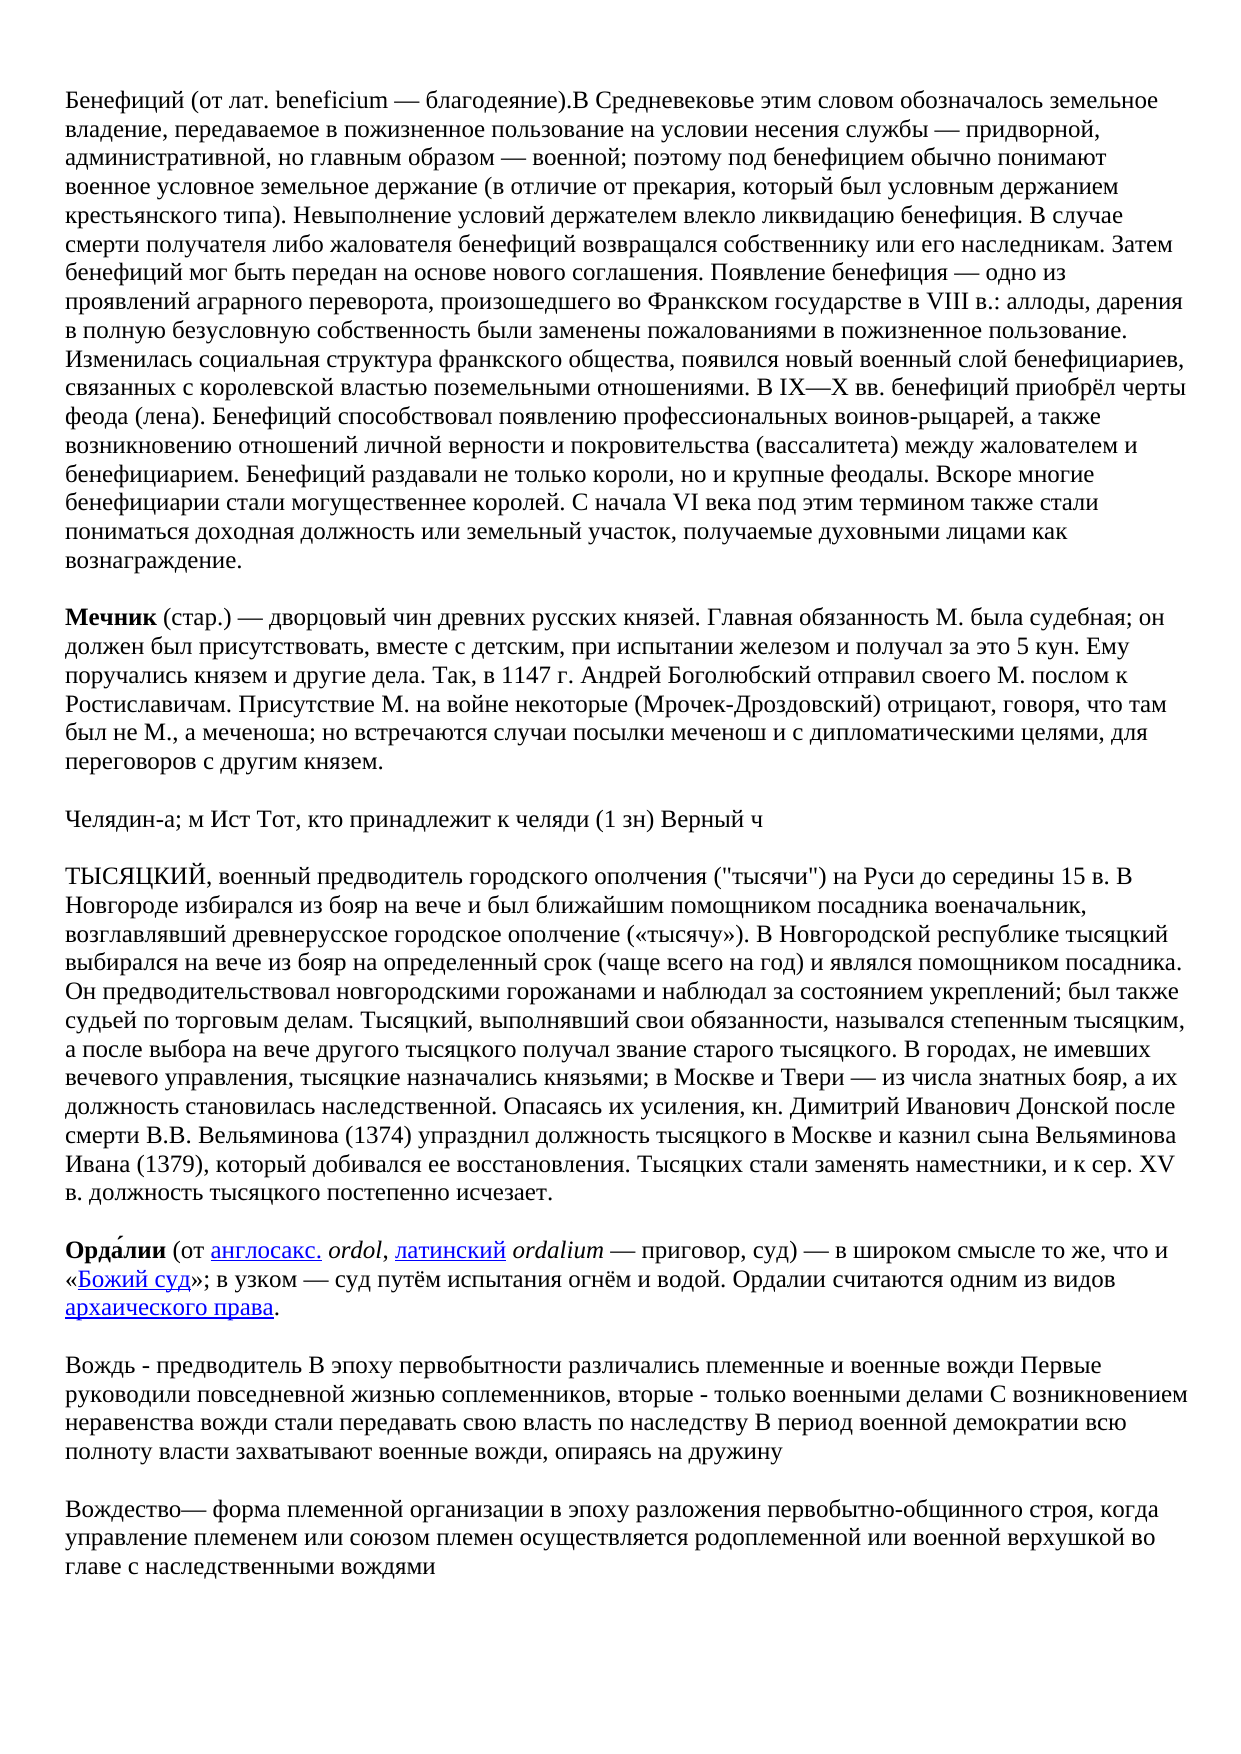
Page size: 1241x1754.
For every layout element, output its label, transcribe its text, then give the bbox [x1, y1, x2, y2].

text ТЫСЯЦКИЙ, военный предводитель городского ополчения ("тысячи") на Руси до середины 15 в. В Новгороде избирался из бояр на вече и был ближайшим помощником посадника военачальник, возглавлявший древнерусское городское ополчение («тысячу»). В Новгородской республике тысяцкий выбирался на вече из бояр на определенный срок (чаще всего на год) и являлся помощником посадника. Он предводительствовал новгородскими горожанами и наблюдал за состоянием укреплений; был также судьей по торговым делам. Тысяцкий, выполнявший свои обязанности, назывался степенным тысяцким, а после выбора на вече другого тысяцкого получал звание старого тысяцкого. В городах, не имевших вечевого управления, тысяцкие назначались князьями; в Москве и Твери — из числа знатных бояр, а их должность становилась наследственной. Опасаясь их усиления, кн. Димитрий Иванович Донской после смерти В.В. Вельяминова (1374) упразднил должность тысяцкого в Москве и казнил сына Вельяминова Ивана (1379), который добивался ее восстановления. Тысяцких стали заменять наместники, и к сер. XV в. должность тысяцкого постепенно исчезает. [65, 861, 1190, 1206]
text Бенефиций (от лат. beneficium — благодеяние).В Средневековье этим словом обозначалось земельное владение, передаваемое в пожизненное пользование на условии несения службы — придворной, административной, но главным образом — военной; поэтому под бенефицием обычно понимают военное условное земельное держание (в отличие от прекария, который был условным держанием крестьянского типа). Невыполнение условий держателем влекло ликвидацию бенефиция. В случае смерти получателя либо жалователя бенефиций возвращался собственнику или его наследникам. Затем бенефиций мог быть передан на основе нового соглашения. Появление бенефиция — одно из проявлений аграрного переворота, произошедшего во Франкском государстве в VIII в.: аллоды, дарения в полную безусловную собственность были заменены пожалованиями в пожизненное пользование. Изменилась социальная структура франкского общества, появился новый военный слой бенефициариев, связанных с королевской властью поземельными отношениями. В IX—X вв. бенефиций приобрёл черты феода (лена). Бенефиций способствовал появлению профессиональных воинов-рыцарей, а также возникновению отношений личной верности и покровительства (вассалитета) между жалователем и бенефициарием. Бенефиций раздавали не только короли, но и крупные феодалы. Вскоре многие бенефициарии стали могущественнее королей. С начала VI века под этим термином также стали пониматься доходная должность или земельный участок, получаемые духовными лицами как вознаграждение. [65, 85, 1190, 574]
text Челядин-а; м Ист Тот, кто принадлежит к челяди (1 зн) Верный ч [65, 804, 1190, 832]
text Мечник (стар.) — дворцовый чин древних русских князей. Главная обязанность М. была судебная; он должен был присутствовать, вместе с детским, при испытании железом и получал за это 5 кун. Ему поручались князем и другие дела. Так, в . Андрей Боголюбский отправил своего М. послом к Ростиславичам. Присутствие М. на войне некоторые (Мрочек-Дроздовский) отрицают, говоря, что там был не М., а меченоша; но встречаются случаи посылки меченош и с дипломатическими целями, для переговоров с другим князем. [65, 602, 1190, 775]
text Вождь - предводитель В эпоху первобытности различались племенные и военные вожди Первые руководили повседневной жизнью соплеменников, вторые - только военными делами С возникновением неравенства вожди стали передавать свою власть по наследству В период военной демократии всю полноту власти захватывают военные вожди, опираясь на дружину [65, 1350, 1190, 1465]
text Вождество— форма племенной организации в эпоху разложения первобытно-общинного строя, когда управление племенем или союзом племен осуществляется родоплеменной или военной верхушкой во главе с наследственными вождями [65, 1494, 1190, 1580]
text Орда́лии (от англосакс. ordol, латинский ordalium — приговор, суд) — в широком смысле то же, что и «Божий суд»; в узком — суд путём испытания огнём и водой. Ордалии считаются одним из видов архаического права. [65, 1235, 1190, 1321]
